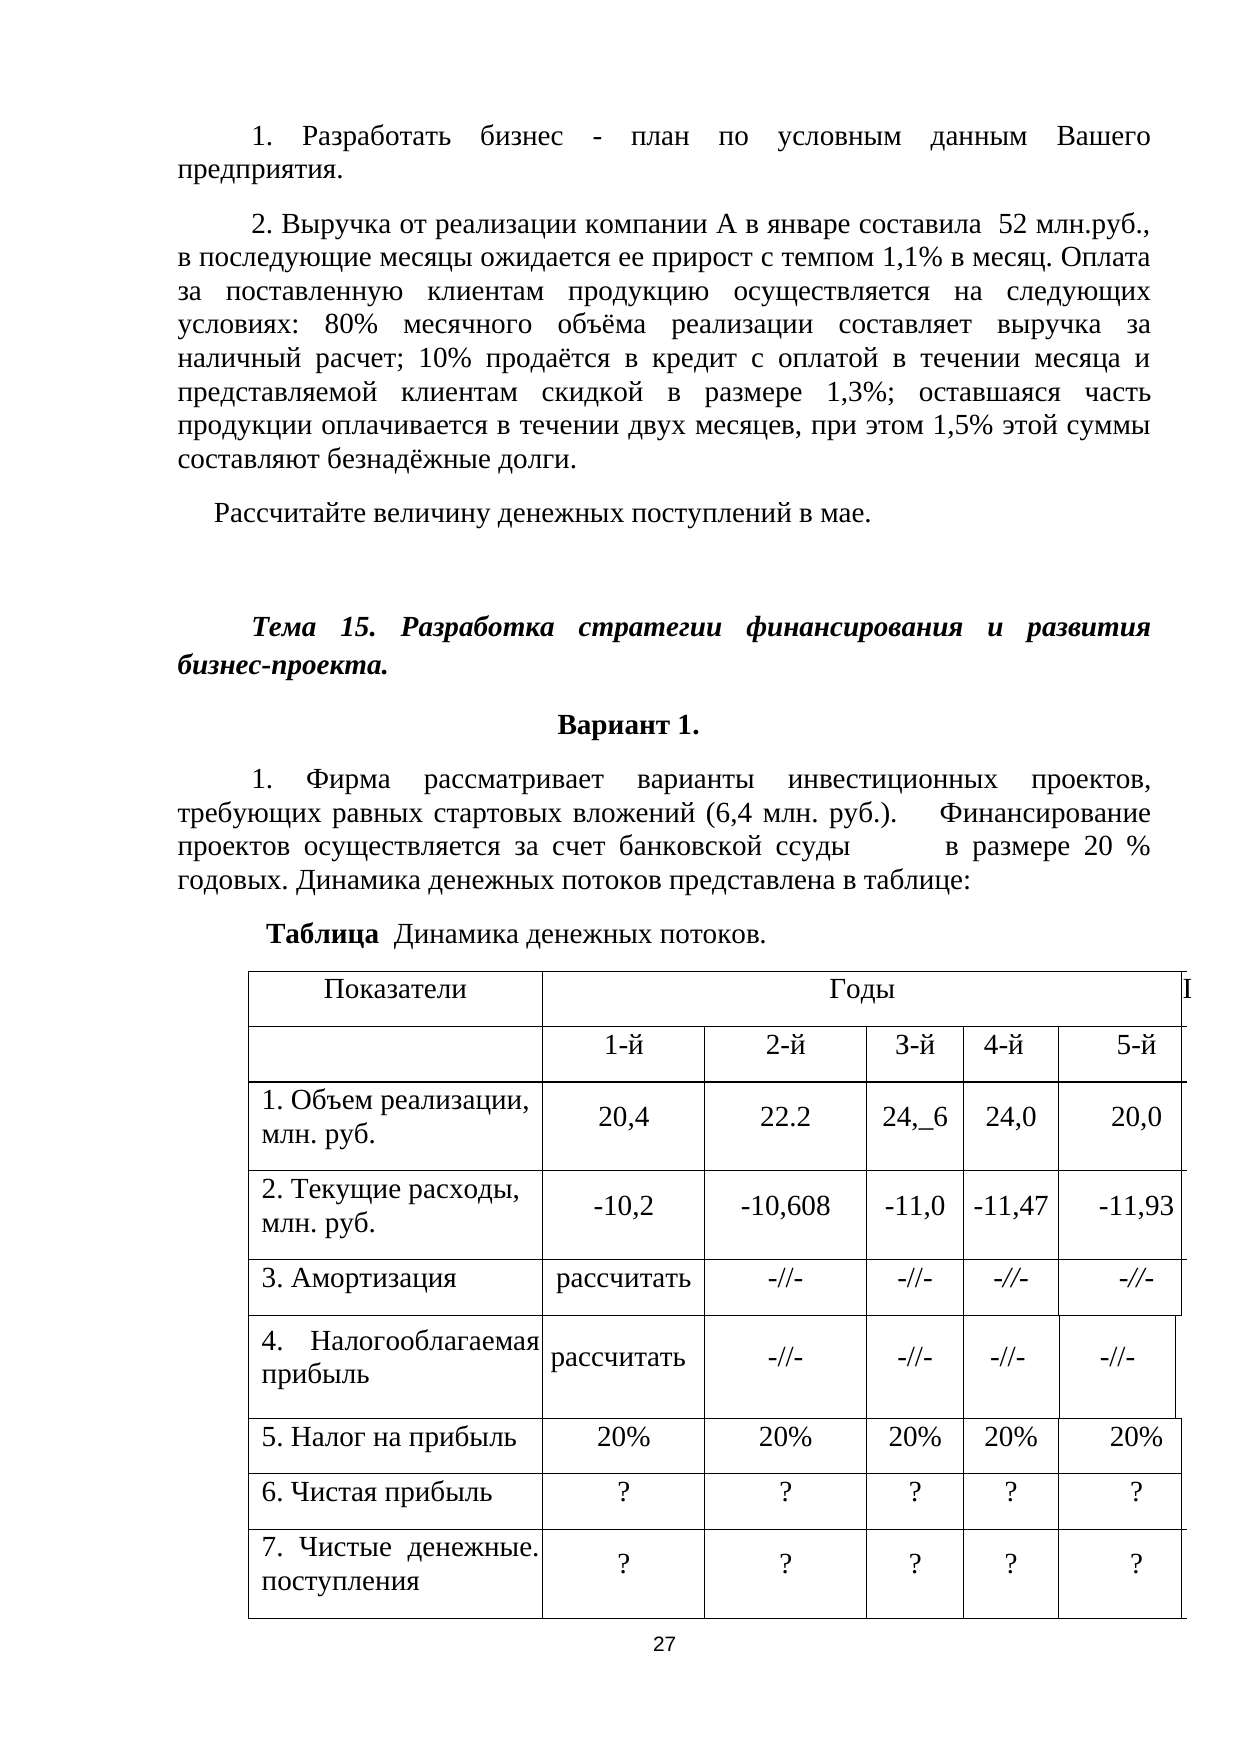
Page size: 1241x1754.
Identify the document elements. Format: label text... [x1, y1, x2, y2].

table_cell -11,0 [867, 1171, 963, 1259]
table_cell 3. Амортизация [249, 1260, 542, 1315]
table_cell ? [543, 1530, 704, 1617]
table_cell -//- [964, 1260, 1058, 1315]
table_cell -//- [867, 1316, 963, 1418]
table_header Показатели [249, 972, 542, 1026]
table_cell З-й [867, 1027, 963, 1081]
text 1. Разработать бизнес - план по условным данным Вашего предприятия. [177, 118, 1152, 185]
table_cell ? [964, 1474, 1058, 1528]
table_cell рассчитать [543, 1260, 704, 1315]
table_cell 1. Объем реализации, млн. руб. [249, 1083, 542, 1170]
table_cell [1059, 1027, 1088, 1081]
text Рассчитайте величину денежных поступлений в мае. [177, 495, 1152, 529]
table_cell -11,47 [964, 1171, 1058, 1259]
table_cell -10,2 [543, 1171, 704, 1259]
table_cell [1059, 1419, 1088, 1473]
table_cell ? [1091, 1530, 1181, 1617]
table_cell [1182, 1083, 1187, 1170]
table_cell ? [867, 1530, 963, 1617]
table_cell 20% [543, 1419, 704, 1473]
table_cell -//- [964, 1316, 1059, 1418]
text 2. Выручка от реализации компании А в январе составила 52 млн.руб., в последующие месяцы ожидается ее прирост с темпом 1,1% в месяц. Оплата за поставленную клиентам продукцию осуществляется на следующих условиях: 80% месячного объёма реализации составляет выручка за наличный расчет; 10% продаётся в кредит с оплатой в течении месяца и представляемой клиентам скидкой в размере 1,3%; оставшаяся часть продукции оплачивается в течении двух месяцев, при этом 1,5% этой суммы составляют безнадёжные долги. [177, 206, 1152, 474]
table_cell [1059, 1171, 1088, 1259]
table_cell 20% [867, 1419, 963, 1473]
table_cell [1182, 1530, 1187, 1617]
table_cell ? [964, 1530, 1058, 1617]
table_cell 4-й [964, 1027, 1058, 1081]
text Таблица Динамика денежных потоков. [266, 916, 1152, 950]
table_cell 24,0 [964, 1083, 1058, 1170]
table_cell -//- [867, 1260, 963, 1315]
table_cell ? [1091, 1474, 1181, 1528]
table_cell [1059, 1260, 1088, 1315]
table_cell [1059, 1083, 1088, 1170]
text 1. Фирма рассматривает варианты инвестиционных проектов, требующих равных стартовых вложений (6,4 млн. руб.). Финансирование проектов осуществляется за счет банковской ссуды в размере 20 % годовых. Динамика денежных потоков представлена в таблице: [177, 761, 1152, 895]
table_cell -//- [1091, 1260, 1181, 1315]
table_cell ? [543, 1474, 704, 1528]
table_cell 2. Текущие расходы, млн. руб. [249, 1171, 542, 1259]
table_cell 20,4 [543, 1083, 704, 1170]
table_cell [1182, 1473, 1187, 1528]
text Тема 15. Разработка стратегии финансирования и развития бизнес-проекта. [177, 609, 1152, 681]
table_cell 20% [1091, 1419, 1181, 1473]
table_cell 20% [705, 1419, 866, 1473]
table_cell 24,_6 [867, 1083, 963, 1170]
table_cell 4. Налогооблагаемая прибыль [249, 1316, 542, 1418]
table_cell -//- [1060, 1316, 1175, 1418]
table_cell ? [867, 1474, 963, 1528]
table_cell [1182, 1418, 1187, 1473]
table_cell ? [705, 1530, 866, 1617]
table_header Годы [543, 972, 1181, 1026]
table_cell [1059, 1474, 1088, 1528]
text Вариант 1. [177, 707, 1152, 740]
table_cell [1182, 1027, 1187, 1081]
table_cell 20,0 [1091, 1083, 1181, 1170]
table_cell 5. Налог на прибыль [249, 1419, 542, 1473]
table_cell -//- [705, 1260, 866, 1315]
table_cell [249, 1027, 542, 1081]
table_cell 6. Чистая прибыль [249, 1474, 542, 1528]
table_cell -11,93 [1091, 1171, 1181, 1259]
table_cell ? [705, 1474, 866, 1528]
table_cell 20% [964, 1419, 1058, 1473]
table_cell 22.2 [705, 1083, 866, 1170]
table_cell 7. Чистые денежные. поступления [249, 1530, 542, 1617]
table_cell -//- [705, 1316, 866, 1418]
table_cell 5-й [1091, 1027, 1181, 1081]
table_cell [1182, 1171, 1187, 1259]
table_cell рассчитать [543, 1316, 704, 1418]
table_cell 1-й [543, 1027, 704, 1081]
table_cell -10,608 [705, 1171, 866, 1259]
table_cell [1059, 1530, 1088, 1617]
table_cell 2-й [705, 1027, 866, 1081]
table_cell [1182, 1260, 1187, 1315]
